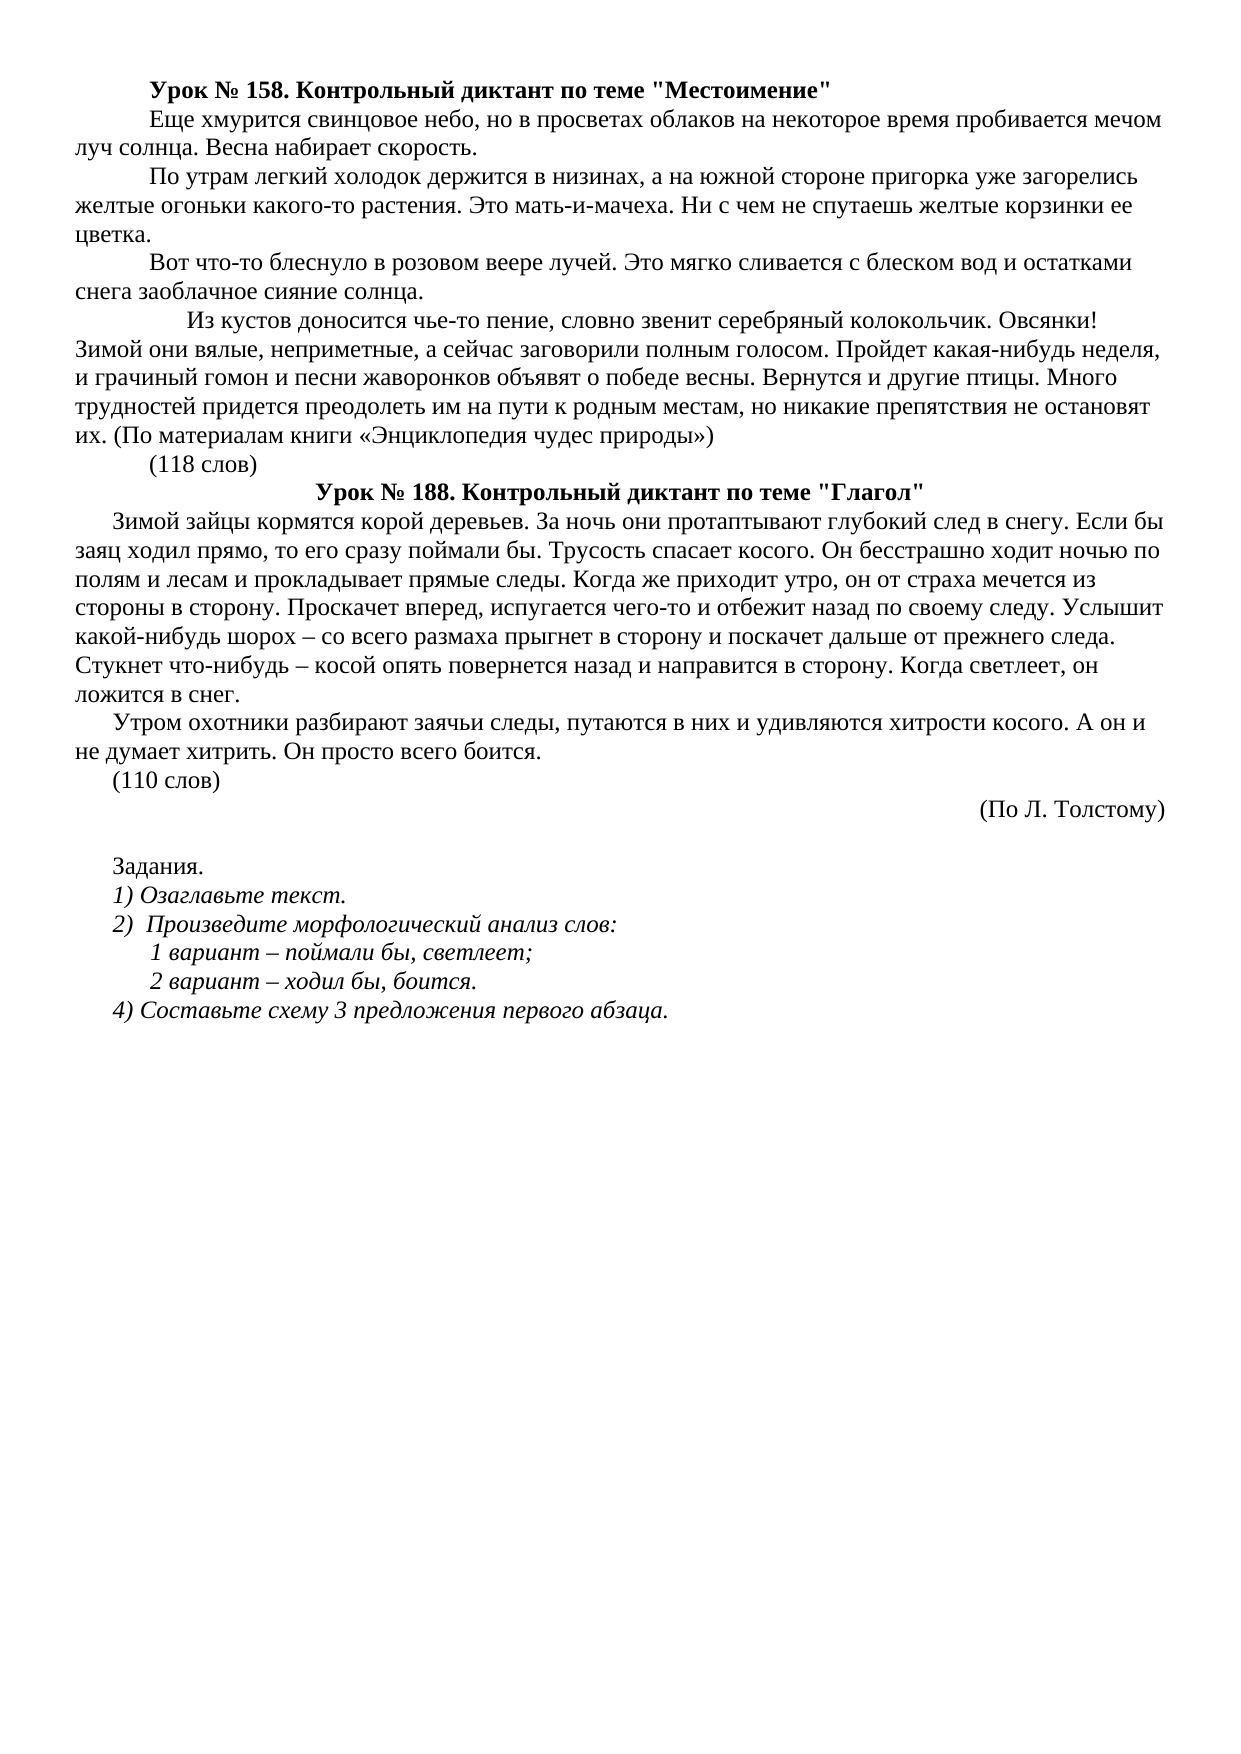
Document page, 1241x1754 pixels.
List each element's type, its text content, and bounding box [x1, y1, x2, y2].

text (110 слов) [75, 765, 1165, 794]
text Еще хмурится свинцовое небо, но в просветах облаков на некоторое время пробивается мечом луч солнца. Весна набирает скорость. [75, 104, 1165, 161]
text По утрам легкий холодок держится в низинах, а на южной стороне пригорка уже загорелись желтые огоньки какого-то растения. Это мать-и-мачеха. Ни с чем не спутаешь желтые корзинки ее цветка. [75, 161, 1165, 247]
text 4) Составьте схему 3 предложения первого абзаца. [75, 995, 1165, 1024]
text Урок № 158. Контрольный диктант по теме "Местоимение" [75, 75, 1165, 104]
text (По Л. Толстому) [75, 794, 1165, 822]
text (118 слов) [75, 449, 1165, 477]
text Из кустов доносится чье-то пение, словно звенит серебряный колокольчик. Овсянки! Зимой они вялые, неприметные, а сейчас заговорили полным голосом. Пройдет какая-нибудь неделя, и грачиный гомон и песни жаворонков объявят о победе весны. Вернутся и другие птицы. Много трудностей придется преодолеть им на пути к родным местам, но никакие препятствия не остановят их. (По материалам книги «Энциклопедия чудес природы») [75, 305, 1165, 449]
text Вот что-то блеснуло в розовом веере лучей. Это мягко сливается с блеском вод и остатками снега заоблачное сияние солнца. [75, 247, 1165, 305]
text 2 вариант – ходил бы, боится. [75, 966, 1165, 995]
text 1 вариант – поймали бы, светлеет; [75, 937, 1165, 966]
text Зимой зайцы кормятся корой деревьев. За ночь они протаптывают глубокий след в снегу. Если бы заяц ходил прямо, то его сразу поймали бы. Трусость спасает косого. Он бесстрашно ходит ночью по полям и лесам и прокладывает прямые следы. Когда же приходит утро, он от страха мечется из стороны в сторону. Проскачет вперед, испугается чего-то и отбежит назад по своему следу. Услышит какой-нибудь шорох – со всего размаха прыгнет в сторону и поскачет дальше от прежнего следа. Стукнет что-нибудь – косой опять повернется назад и направится в сторону. Когда светлеет, он ложится в снег. Утром охотники разбирают заячьи следы, путаются в них и удивляются хитрости косого. А он и не думает хитрить. Он просто всего боится. [75, 506, 1165, 765]
text 1) Озаглавьте текст. [75, 880, 1165, 909]
text Урок № 188. Контрольный диктант по теме "Глагол" [75, 477, 1165, 506]
text Задания. [75, 851, 1165, 880]
text 2) Произведите морфологический анализ слов: [75, 909, 1165, 937]
